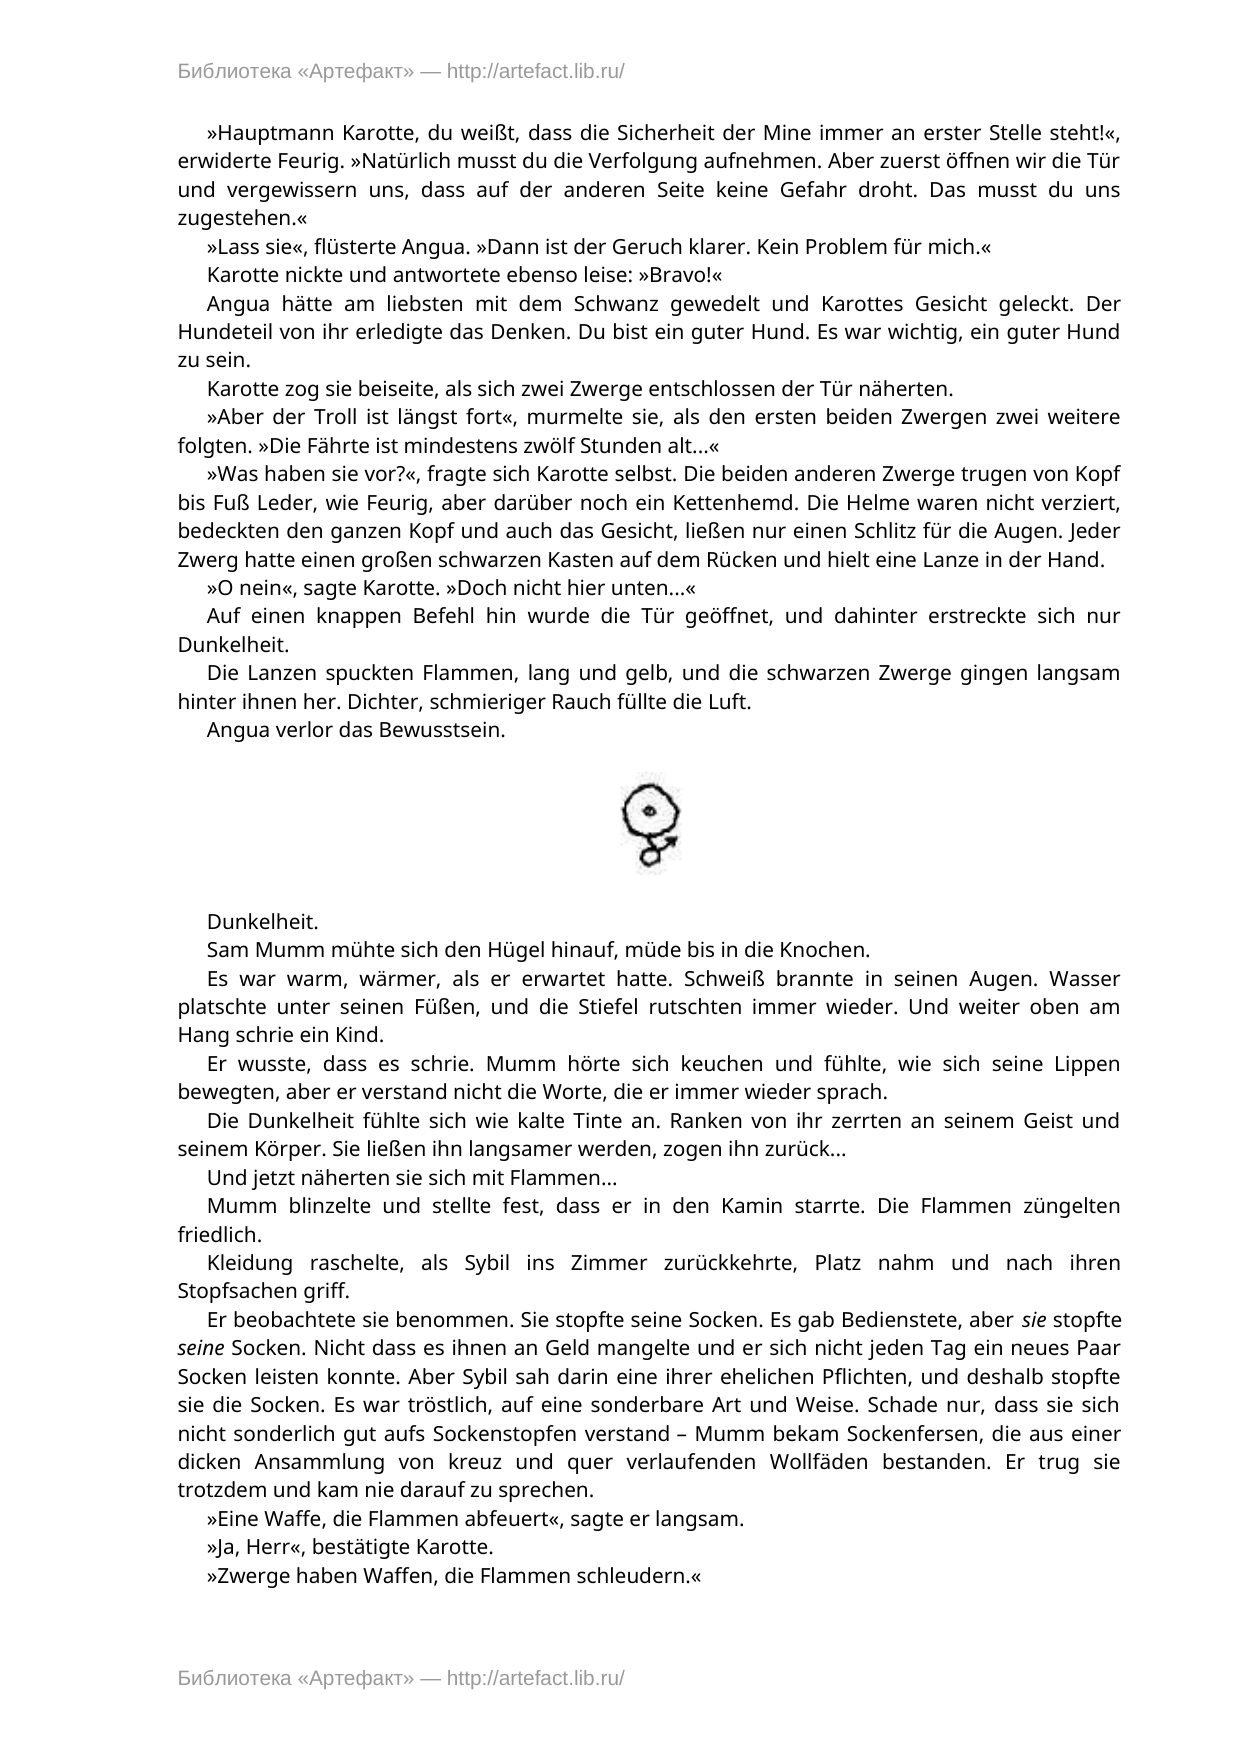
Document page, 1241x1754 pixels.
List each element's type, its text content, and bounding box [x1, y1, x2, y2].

text Mumm blinzelte und stellte fest, dass er in den Kamin starrte. Die Flammen züngelten friedlich. [177, 1191, 1122, 1248]
text Kleidung raschelte, als Sybil ins Zimmer zurückkehrte, Platz nahm und nach ihren Stopfsachen griff. [177, 1248, 1122, 1305]
text Karotte nickte und antwortete ebenso leise: »Bravo!« [177, 260, 1122, 289]
text Die Dunkelheit fühlte sich wie kalte Tinte an. Ranken von ihr zerrten an seinem Geist und seinem Körper. Sie ließen ihn langsamer werden, zogen ihn zurück... [177, 1106, 1122, 1163]
text »Ja, Herr«, bestätigte Karotte. [177, 1532, 1122, 1561]
text »Hauptmann Karotte, du weißt, dass die Sicherheit der Mine immer an erster Stelle steht!«, erwiderte Feurig. »Natürlich musst du die Verfolgung aufnehmen. Aber zuerst öffnen wir die Tür und vergewissern uns, dass auf der anderen Seite keine Gefahr droht. Das musst du uns zugestehen.« [177, 118, 1122, 232]
text Angua verlor das Bewusstsein. [177, 715, 1122, 744]
text Angua hätte am liebsten mit dem Schwanz gewedelt und Karottes Gesicht geleckt. Der Hundeteil von ihr erledigte das Denken. Du bist ein guter Hund. Es war wichtig, ein guter Hund zu sein. [177, 289, 1122, 374]
text Sam Mumm mühte sich den Hügel hinauf, müde bis in die Knochen. [177, 935, 1122, 964]
text Es war warm, wärmer, als er erwartet hatte. Schweiß brannte in seinen Augen. Wasser platschte unter seinen Füßen, und die Stiefel rutschten immer wieder. Und weiter oben am Hang schrie ein Kind. [177, 964, 1122, 1049]
text »O nein«, sagte Karotte. »Doch nicht hier unten...« [177, 573, 1122, 602]
text »Zwerge haben Waffen, die Flammen schleudern.« [177, 1561, 1122, 1589]
text Die Lanzen spuckten Flammen, lang und gelb, und die schwarzen Zwerge gingen langsam hinter ihnen her. Dichter, schmieriger Rauch füllte die Luft. [177, 658, 1122, 715]
picture [607, 772, 693, 879]
text Und jetzt näherten sie sich mit Flammen... [177, 1163, 1122, 1191]
text »Was haben sie vor?«, fragte sich Karotte selbst. Die beiden anderen Zwerge trugen von Kopf bis Fuß Leder, wie Feurig, aber darüber noch ein Kettenhemd. Die Helme waren nicht verziert, bedeckten den ganzen Kopf und auch das Gesicht, ließen nur einen Schlitz für die Augen. Jeder Zwerg hatte einen großen schwarzen Kasten auf dem Rücken und hielt eine Lanze in der Hand. [177, 459, 1122, 573]
text »Lass sie«, flüsterte Angua. »Dann ist der Geruch klarer. Kein Problem für mich.« [177, 232, 1122, 260]
text »Eine Waffe, die Flammen abfeuert«, sagte er langsam. [177, 1504, 1122, 1532]
text Karotte zog sie beiseite, als sich zwei Zwerge entschlossen der Tür näherten. [177, 374, 1122, 402]
text Er beobachtete sie benommen. Sie stopfte seine Socken. Es gab Bedienstete, aber sie stopfte seine Socken. Nicht dass es ihnen an Geld mangelte und er sich nicht jeden Tag ein neues Paar Socken leisten konnte. Aber Sybil sah darin eine ihrer ehelichen Pflichten, und deshalb stopfte sie die Socken. Es war tröstlich, auf eine sonderbare Art und Weise. Schade nur, dass sie sich nicht sonderlich gut aufs Sockenstopfen verstand – Mumm bekam Sockenfersen, die aus einer dicken Ansammlung von kreuz und quer verlaufenden Wollfäden bestanden. Er trug sie trotzdem und kam nie darauf zu sprechen. [177, 1305, 1122, 1504]
text Er wusste, dass es schrie. Mumm hörte sich keuchen und fühlte, wie sich seine Lippen bewegten, aber er verstand nicht die Worte, die er immer wieder sprach. [177, 1049, 1122, 1106]
text Auf einen knappen Befehl hin wurde die Tür geöffnet, und dahinter erstreckte sich nur Dunkelheit. [177, 602, 1122, 658]
text Dunkelheit. [177, 907, 1122, 935]
text »Aber der Troll ist längst fort«, murmelte sie, als den ersten beiden Zwergen zwei weitere folgten. »Die Fährte ist mindestens zwölf Stunden alt...« [177, 402, 1122, 459]
